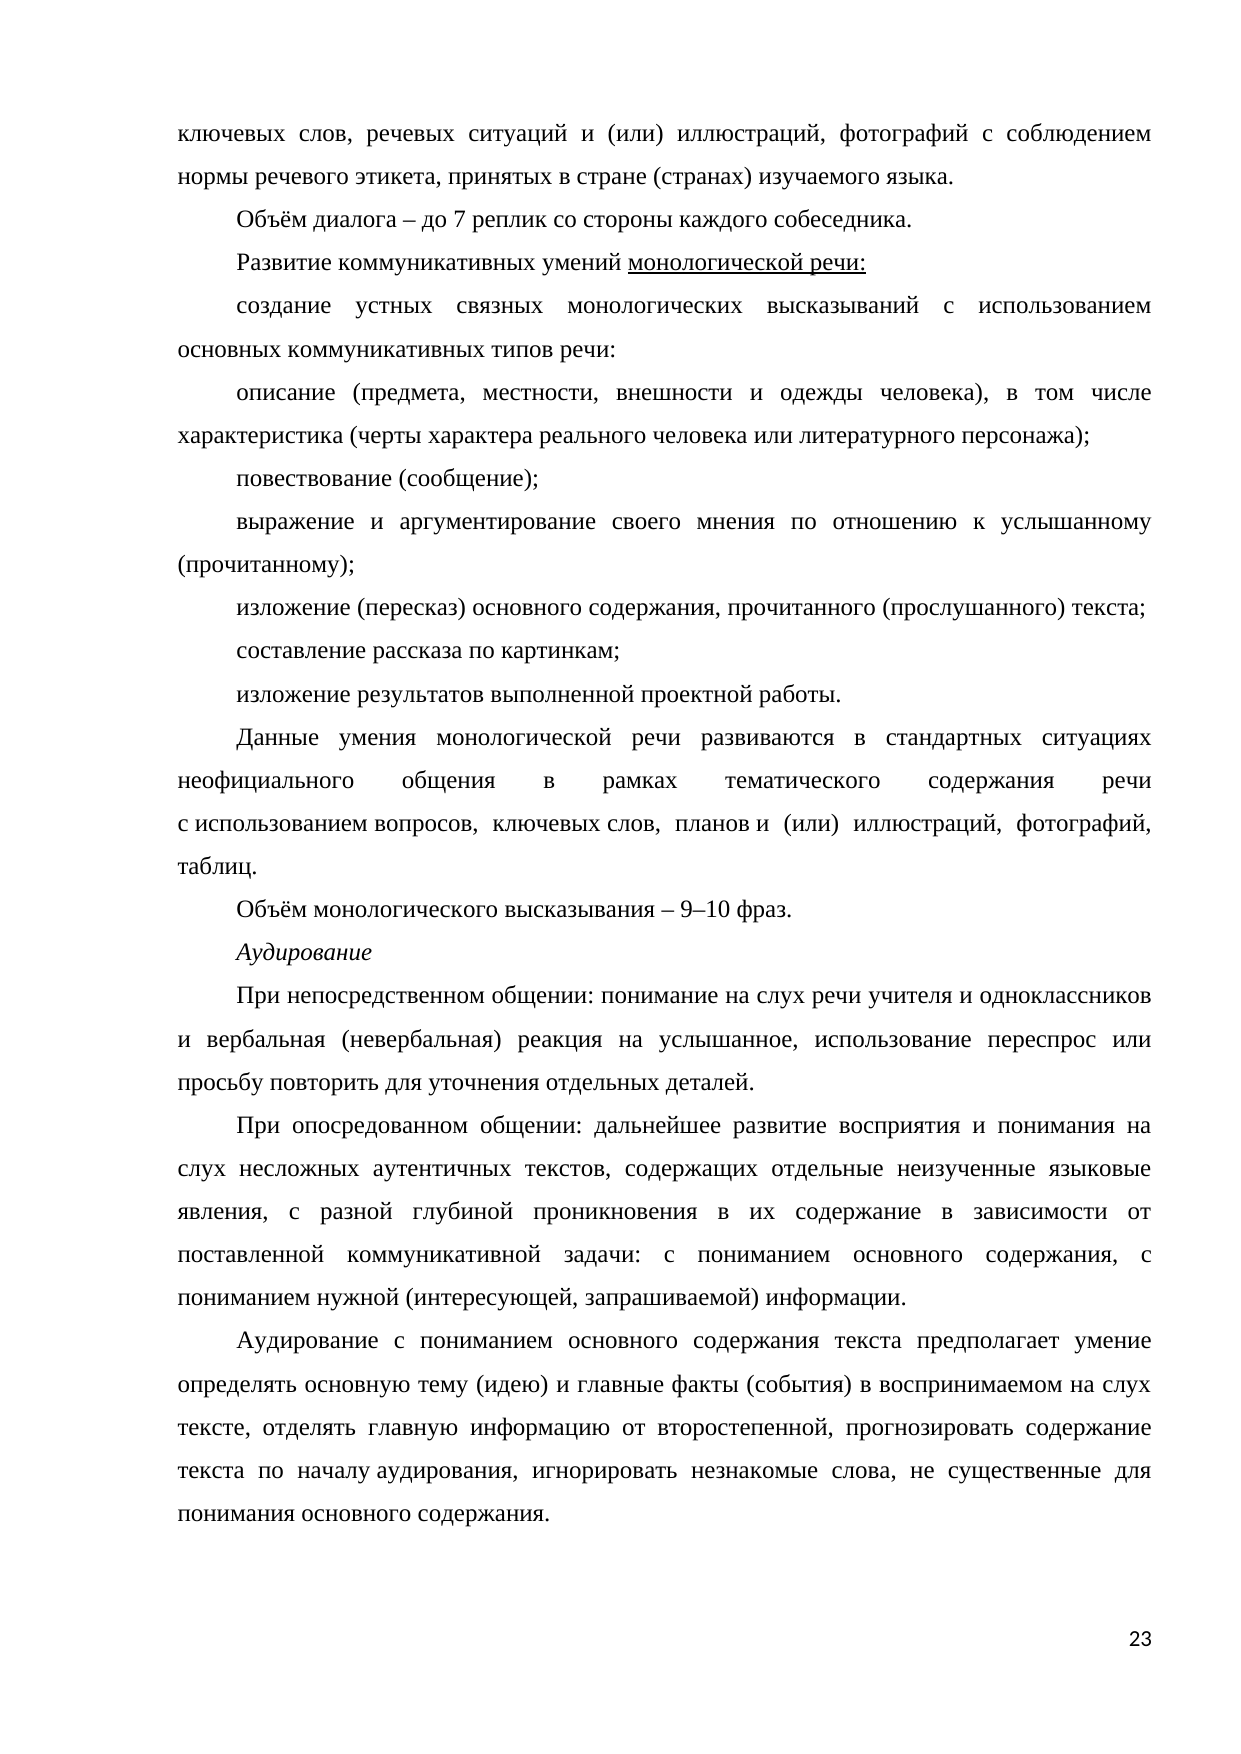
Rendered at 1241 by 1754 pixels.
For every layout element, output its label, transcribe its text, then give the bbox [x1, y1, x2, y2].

text Объём диалога – до 7 реплик со стороны каждого собеседника. [177, 204, 1152, 233]
text описание (предмета, местности, внешности и одежды человека), в том числе характеристика (черты характера реального человека или литературного персонажа); [177, 377, 1152, 449]
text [177, 118, 1152, 190]
text Развитие коммуникативных умений монологической речи: [177, 247, 1152, 276]
text изложение результатов выполненной проектной работы. [177, 679, 1152, 707]
text Данные умения монологической речи развиваются в стандартных ситуациях неофициального общения в рамках тематического содержания речи с использованием вопросов, ключевых слов, планов и (или) иллюстраций, фотографий, таблиц. [177, 722, 1152, 880]
text изложение (пересказ) основного содержания, прочитанного (прослушанного) текста; [177, 592, 1152, 621]
text повествование (сообщение); [177, 463, 1152, 492]
text составление рассказа по картинкам; [177, 636, 1152, 664]
text выражение и аргументирование своего мнения по отношению к услышанному (прочитанному); [177, 506, 1152, 578]
text Объём монологического высказывания – 9–10 фраз. [177, 894, 1152, 923]
text При опосредованном общении: дальнейшее развитие восприятия и понимания на слух несложных аутентичных текстов, содержащих отдельные неизученные языковые явления, с разной глубиной проникновения в их содержание в зависимости от поставленной коммуникативной задачи: с пониманием основного содержания, с пониманием нужной (интересующей, запрашиваемой) информации. [177, 1110, 1152, 1311]
text Аудирование с пониманием основного содержания текста предполагает умение определять основную тему (идею) и главные факты (события) в воспринимаемом на слух тексте, отделять главную информацию от второстепенной, прогнозировать содержание текста по началу аудирования, игнорировать незнакомые слова, не существенные для понимания основного содержания. [177, 1326, 1152, 1527]
text создание устных связных монологических высказываний с использованием основных коммуникативных типов речи: [177, 291, 1152, 362]
text При непосредственном общении: понимание на слух речи учителя и одноклассников и вербальная (невербальная) реакция на услышанное, использование переспрос или просьбу повторить для уточнения отдельных деталей. [177, 981, 1152, 1096]
text Аудирование [177, 937, 1152, 966]
